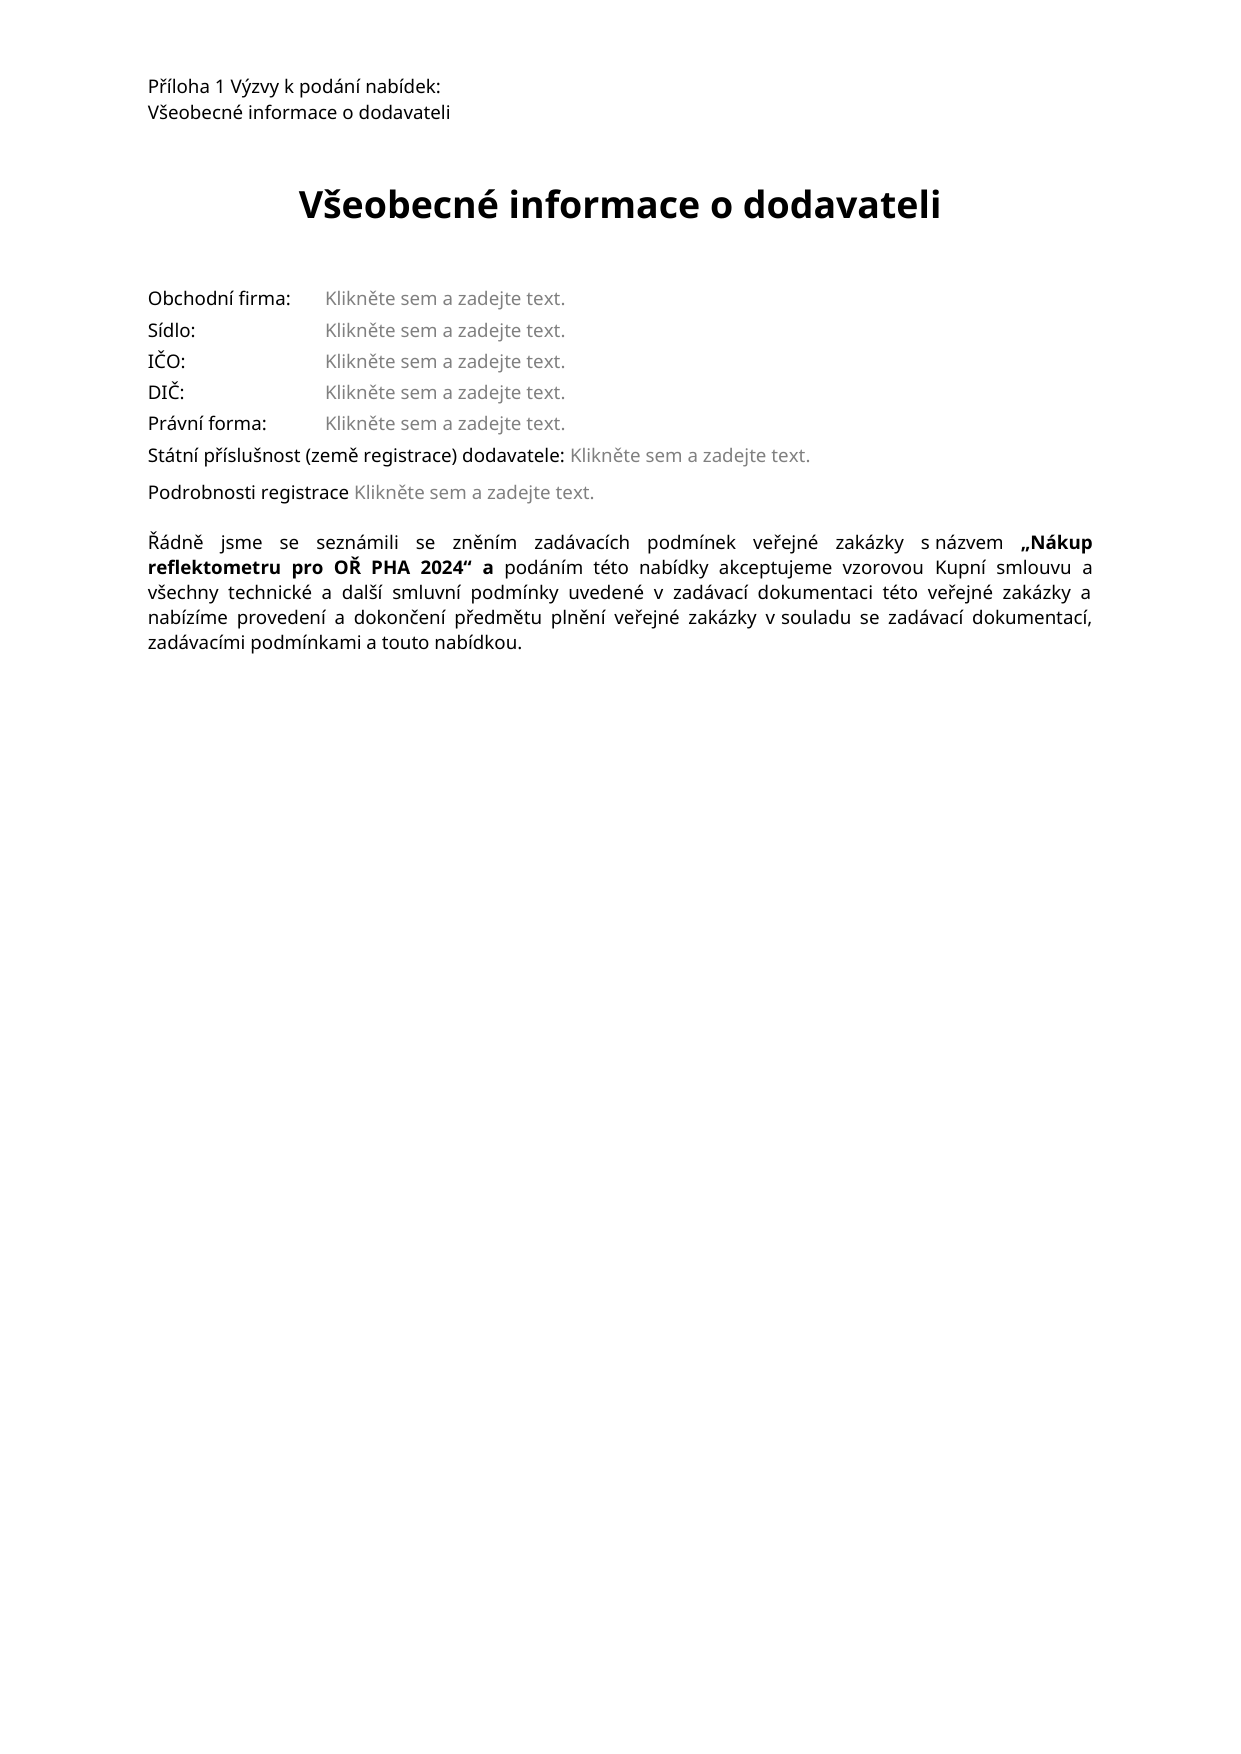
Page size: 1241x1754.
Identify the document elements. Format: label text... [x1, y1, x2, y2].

text Státní příslušnost (země registrace) dodavatele: [148, 442, 1093, 467]
text Obchodní firma: [148, 286, 1093, 311]
text Sídlo: [148, 317, 1093, 342]
text Právní forma: [148, 411, 1093, 436]
title Všeobecné informace o dodavateli [148, 178, 1093, 229]
text DIČ: [148, 379, 1093, 404]
text Podrobnosti registrace [148, 479, 1093, 504]
text IČO: [148, 348, 1093, 373]
text Řádně jsme se seznámili se zněním zadávacích podmínek veřejné zakázky s názvem „Nákup reflektometru pro OŘ PHA 2024“ a podáním této nabídky akceptujeme vzorovou Kupní smlouvu a všechny technické a další smluvní podmínky uvedené v zadávací dokumentaci této veřejné zakázky a nabízíme provedení a dokončení předmětu plnění veřejné zakázky v souladu se zadávací dokumentací, zadávacími podmínkami a touto nabídkou. [148, 529, 1093, 654]
